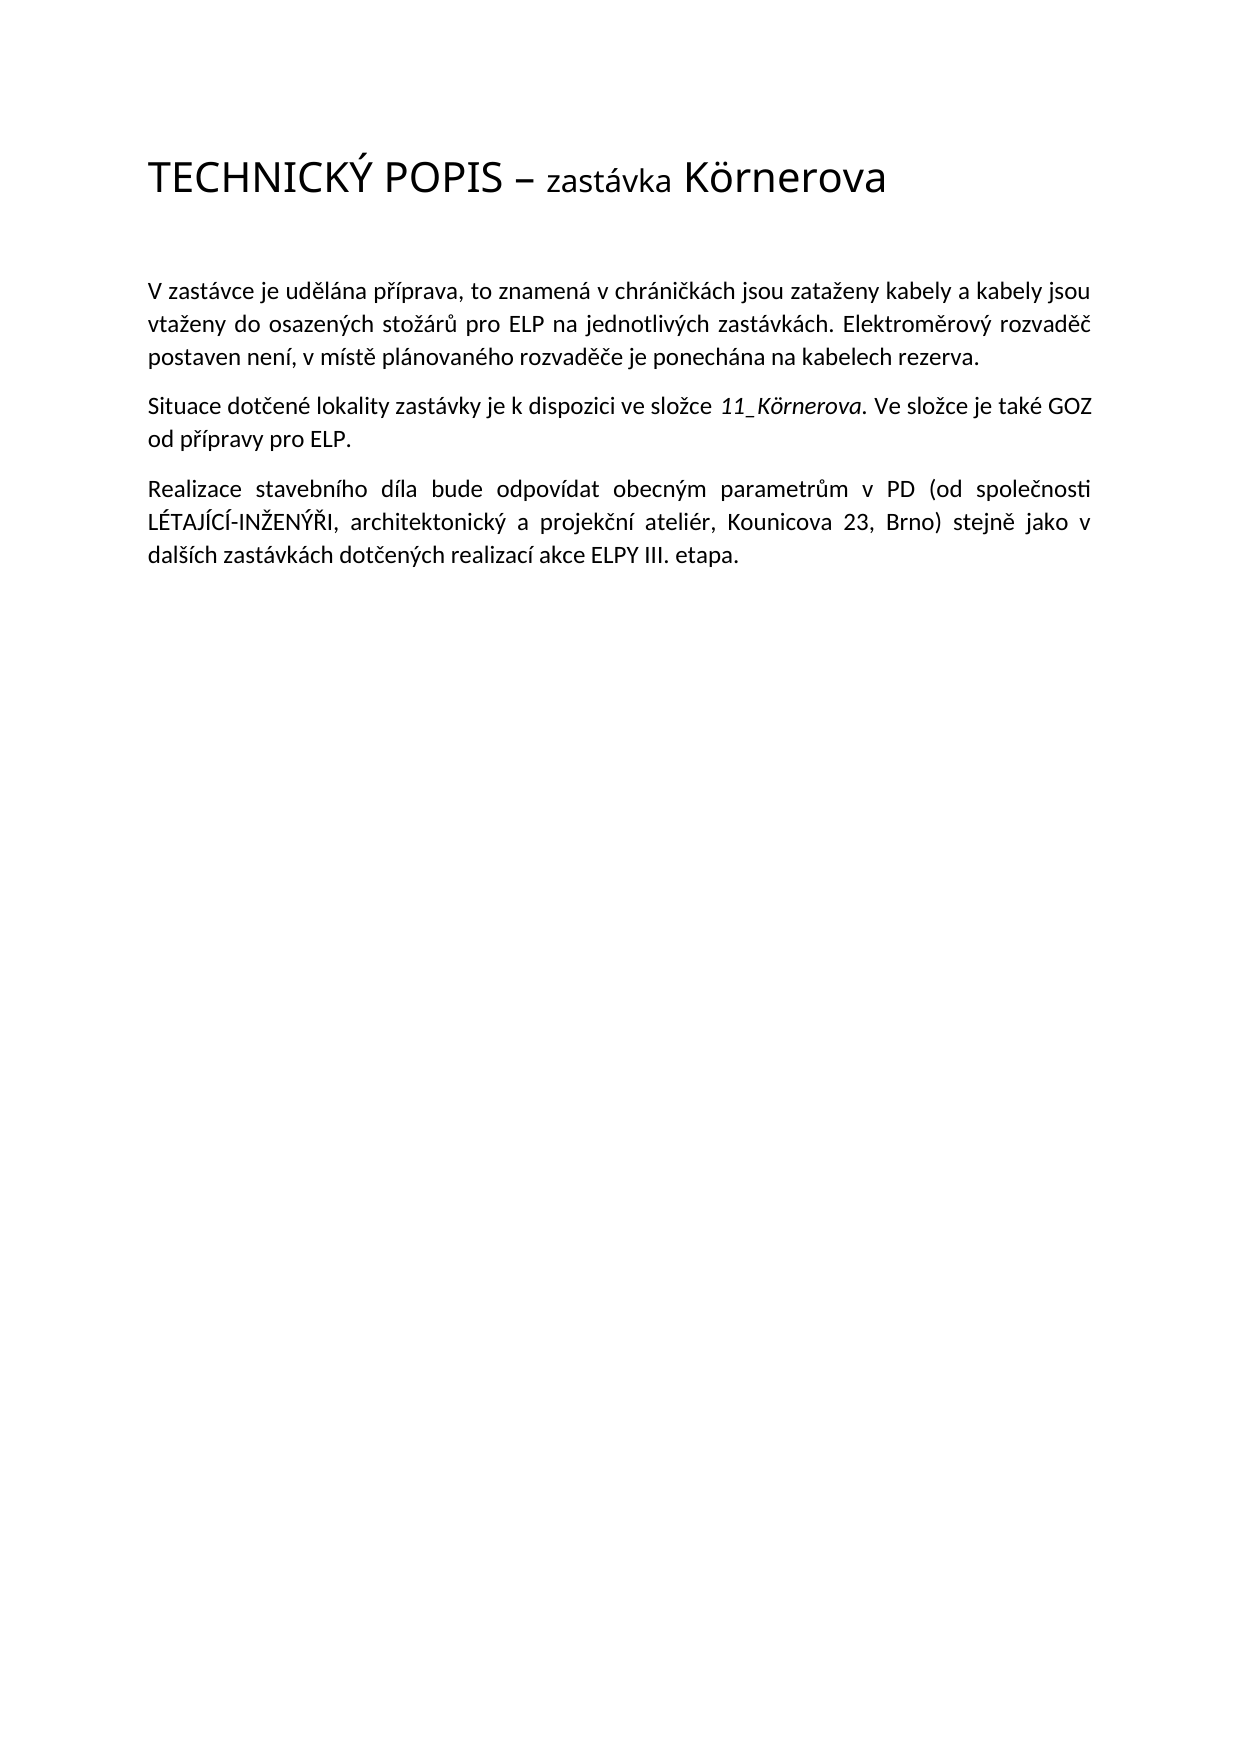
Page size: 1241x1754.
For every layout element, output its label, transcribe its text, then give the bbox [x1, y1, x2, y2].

text TECHNICKÝ POPIS – zastávka Körnerova [148, 148, 1093, 204]
text Situace dotčené lokality zastávky je k dispozici ve složce 11_Körnerova. Ve složce je také GOZ od přípravy pro ELP. [148, 391, 1093, 454]
text Realizace stavebního díla bude odpovídat obecným parametrům v PD (od společnosti LÉTAJÍCÍ-INŽENÝŘI, architektonický a projekční ateliér, Kounicova 23, Brno) stejně jako v dalších zastávkách dotčených realizací akce ELPY III. etapa. [148, 473, 1093, 569]
text V zastávce je udělána příprava, to znamená v chráničkách jsou zataženy kabely a kabely jsou vtaženy do osazených stožárů pro ELP na jednotlivých zastávkách. Elektroměrový rozvaděč postaven není, v místě plánovaného rozvaděče je ponechána na kabelech rezerva. [148, 275, 1093, 371]
